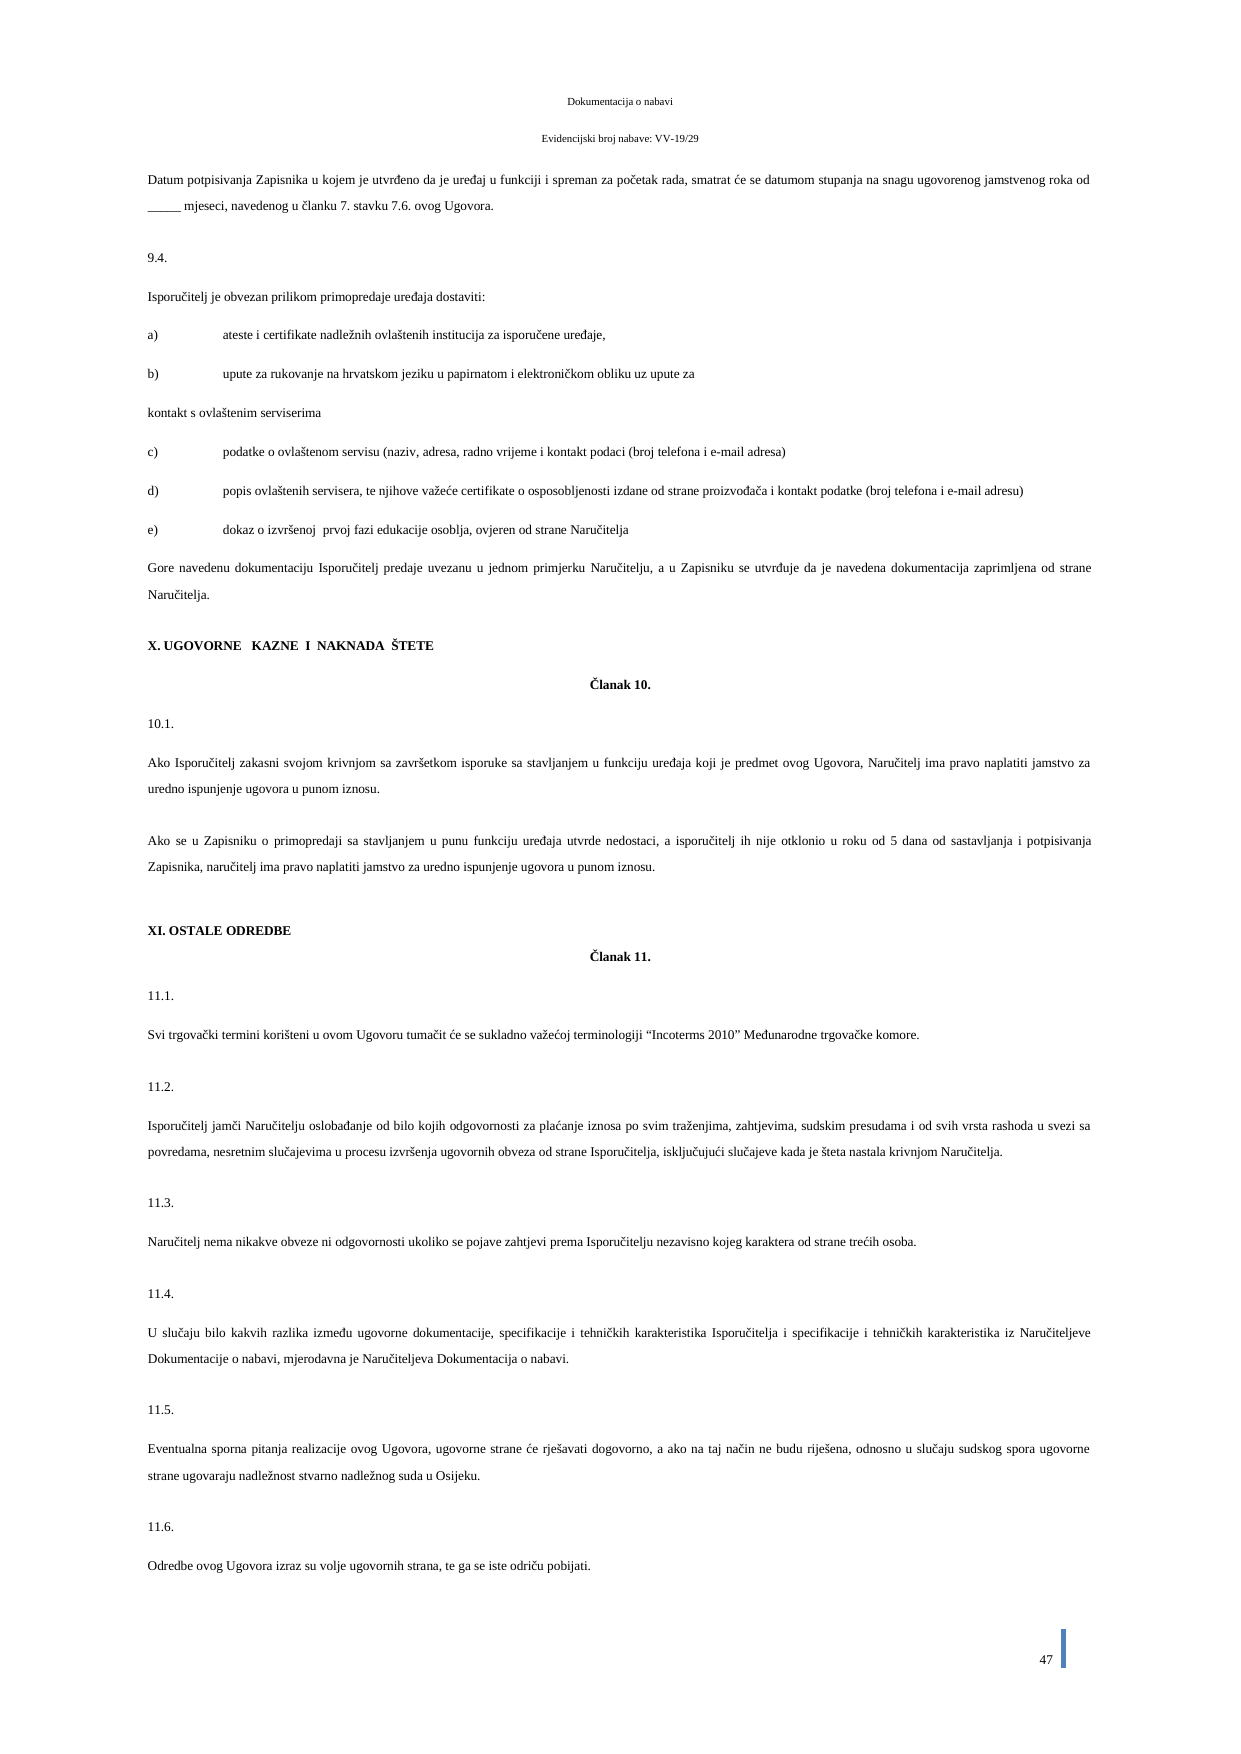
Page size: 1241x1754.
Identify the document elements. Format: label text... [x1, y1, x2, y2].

list popis ovlaštenih servisera, te njihove važeće certifikate o osposobljenosti izdane od strane proizvođača i kontakt podatke (broj telefona i e-mail adresu) [147, 472, 1093, 498]
text Ako se u Zapisniku o primopredaji sa stavljanjem u punu funkciju uređaja utvrde nedostaci, a isporučitelj ih nije otklonio u roku od 5 dana od sastavljanja i potpisivanja Zapisnika, naručitelj ima pravo naplatiti jamstvo za uredno ispunjenje ugovora u punom iznosu. [147, 822, 1093, 874]
text X. UGOVORNE KAZNE I NAKNADA ŠTETE [147, 627, 1093, 654]
text 11.4. [147, 1275, 1093, 1301]
text 10.1. [147, 705, 1093, 731]
text Naručitelj nema nikakve obveze ni odgovornosti ukoliko se pojave zahtjevi prema Isporučitelju nezavisno kojeg karaktera od strane trećih osoba. [147, 1223, 1093, 1249]
text Ako Isporučitelj zakasni svojom krivnjom sa završetkom isporuke sa stavljanjem u funkciju uređaja koji je predmet ovog Ugovora, Naručitelj ima pravo naplatiti jamstvo za uredno ispunjenje ugovora u punom iznosu. [147, 744, 1093, 797]
text 9.4. [147, 239, 1093, 265]
text Eventualna sporna pitanja realizacije ovog Ugovora, ugovorne strane će rješavati dogovorno, a ako na taj način ne budu riješena, odnosno u slučaju sudskog spora ugovorne strane ugovaraju nadležnost stvarno nadležnog suda u Osijeku. [147, 1430, 1093, 1483]
text Članak 11. [147, 938, 1093, 965]
text U slučaju bilo kakvih razlika između ugovorne dokumentacije, specifikacije i tehničkih karakteristika Isporučitelja i specifikacije i tehničkih karakteristika iz Naručiteljeve Dokumentacije o nabavi, mjerodavna je Naručiteljeva Dokumentacija o nabavi. [147, 1313, 1093, 1366]
text 11.5. [147, 1391, 1093, 1418]
list dokaz o izvršenoj prvoj fazi edukacije osoblja, ovjeren od strane Naručitelja [147, 511, 1093, 537]
list ateste i certifikate nadležnih ovlaštenih institucija za isporučene uređaje, [147, 316, 1093, 343]
text Odredbe ovog Ugovora izraz su volje ugovornih strana, te ga se iste odriču pobijati. [147, 1547, 1093, 1573]
list upute za rukovanje na hrvatskom jeziku u papirnatom i elektroničkom obliku uz upute za [147, 355, 1093, 382]
text XI. OSTALE ODREDBE [147, 912, 1093, 938]
text 11.1. [147, 977, 1093, 1004]
list podatke o ovlaštenom servisu (naziv, adresa, radno vrijeme i kontakt podaci (broj telefona i e-mail adresa) [147, 433, 1093, 459]
text Svi trgovački termini korišteni u ovom Ugovoru tumačit će se sukladno važećoj terminologiji “Incoterms 2010” Međunarodne trgovačke komore. [147, 1016, 1093, 1043]
text Članak 10. [147, 666, 1093, 692]
text kontakt s ovlaštenim serviserima [147, 394, 1093, 420]
text Isporučitelj je obvezan prilikom primopredaje uređaja dostaviti: [147, 277, 1093, 304]
text 11.3. [147, 1184, 1093, 1211]
text 11.2. [147, 1068, 1093, 1094]
text 11.6. [147, 1508, 1093, 1534]
text Isporučitelj jamči Naručitelju oslobađanje od bilo kojih odgovornosti za plaćanje iznosa po svim traženjima, zahtjevima, sudskim presudama i od svih vrsta rashoda u svezi sa povredama, nesretnim slučajevima u procesu izvršenja ugovornih obveza od strane Isporučitelja, isključujući slučajeve kada je šteta nastala krivnjom Naručitelja. [147, 1107, 1093, 1159]
text Gore navedenu dokumentaciju Isporučitelj predaje uvezanu u jednom primjerku Naručitelju, a u Zapisniku se utvrđuje da je navedena dokumentacija zaprimljena od strane Naručitelja. [147, 549, 1093, 602]
text Datum potpisivanja Zapisnika u kojem je utvrđeno da je uređaj u funkciji i spreman za početak rada, smatrat će se datumom stupanja na snagu ugovorenog jamstvenog roka od _____ mjeseci, navedenog u članku 7. stavku 7.6. ovog Ugovora. [147, 161, 1093, 213]
